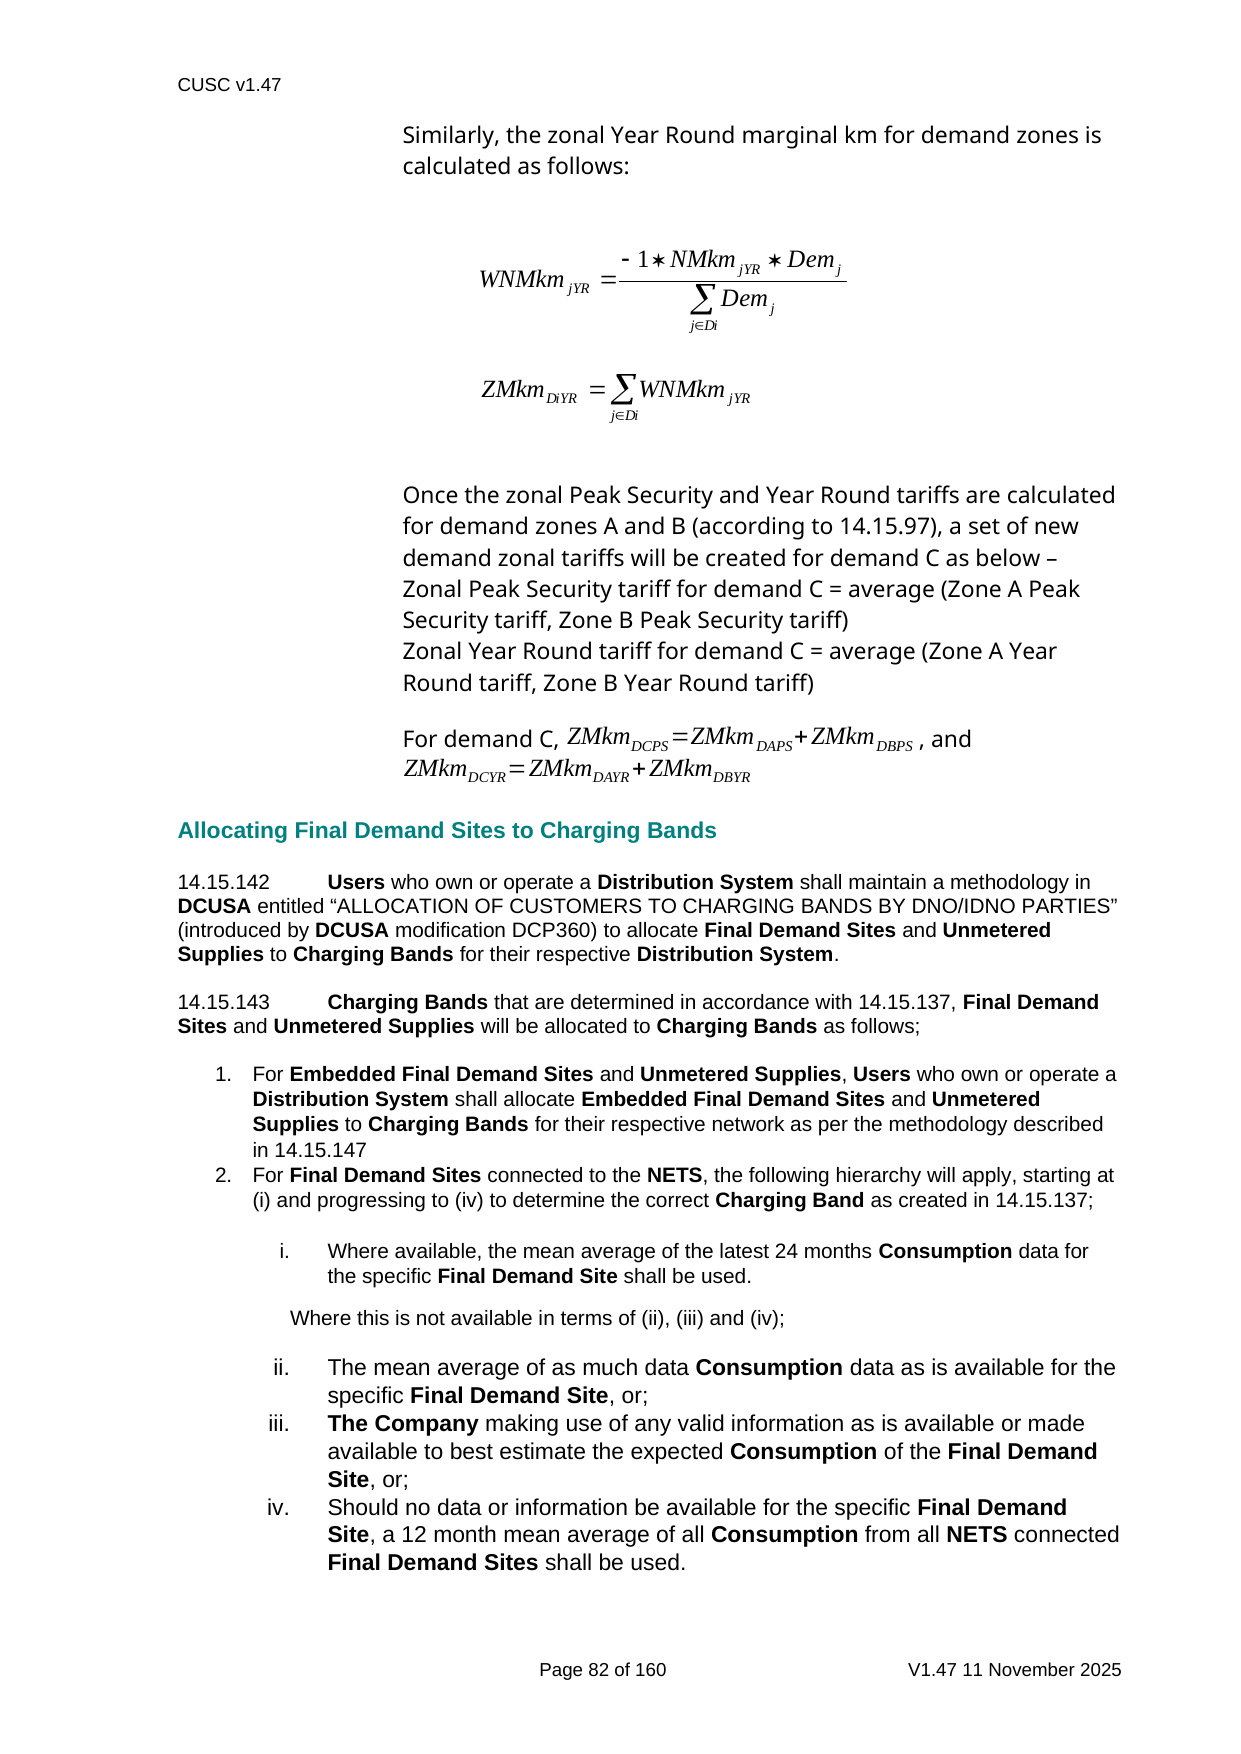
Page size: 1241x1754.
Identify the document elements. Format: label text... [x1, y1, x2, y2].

list The Company making use of any valid information as is available or made available to best estimate the expected Consumption of the Final Demand Site, or; [290, 1410, 1121, 1492]
text Zonal Year Round tariff for demand C = average (Zone A Year Round tariff, Zone B Year Round tariff) [402, 635, 1121, 698]
list Should no data or information be available for the specific Final Demand Site, a 12 month mean average of all Consumption from all NETS connected Final Demand Sites shall be used. [290, 1493, 1121, 1576]
list For Final Demand Sites connected to the NETS, the following hierarchy will apply, starting at (i) and progressing to (iv) to determine the correct Charging Band as created in 14.15.137; [215, 1163, 1121, 1212]
text Once the zonal Peak Security and Year Round tariffs are calculated for demand zones A and B (according to 14.15.97), a set of new demand zonal tariffs will be created for demand C as below – [402, 479, 1121, 573]
list For Embedded Final Demand Sites and Unmetered Supplies, Users who own or operate a Distribution System shall allocate Embedded Final Demand Sites and Unmetered Supplies to Charging Bands for their respective network as per the methodology described in 14.15.147 [215, 1061, 1121, 1161]
text Zonal Peak Security tariff for demand C = average (Zone A Peak Security tariff, Zone B Peak Security tariff) [402, 573, 1121, 635]
list The mean average of as much data Consumption data as is available for the specific Final Demand Site, or; [290, 1354, 1121, 1408]
subtitle Allocating Final Demand Sites to Charging Bands [177, 817, 1121, 843]
text Where this is not available in terms of (ii), (iii) and (iv); [290, 1306, 1121, 1330]
text 14.15.142 Users who own or operate a Distribution System shall maintain a methodology in DCUSA entitled “ALLOCATION OF CUSTOMERS TO CHARGING BANDS BY DNO/IDNO PARTIES” (introduced by DCUSA modification DCP360) to allocate Final Demand Sites and Unmetered Supplies to Charging Bands for their respective Distribution System. [177, 870, 1121, 966]
text Similarly, the zonal Year Round marginal km for demand zones is calculated as follows: [402, 119, 1121, 181]
text For demand C, , and [402, 723, 1121, 786]
list Where available, the mean average of the latest 24 months Consumption data for the specific Final Demand Site shall be used. [290, 1239, 1121, 1288]
text 14.15.143 Charging Bands that are determined in accordance with 14.15.137, Final Demand Sites and Unmetered Supplies will be allocated to Charging Bands as follows; [177, 989, 1121, 1037]
